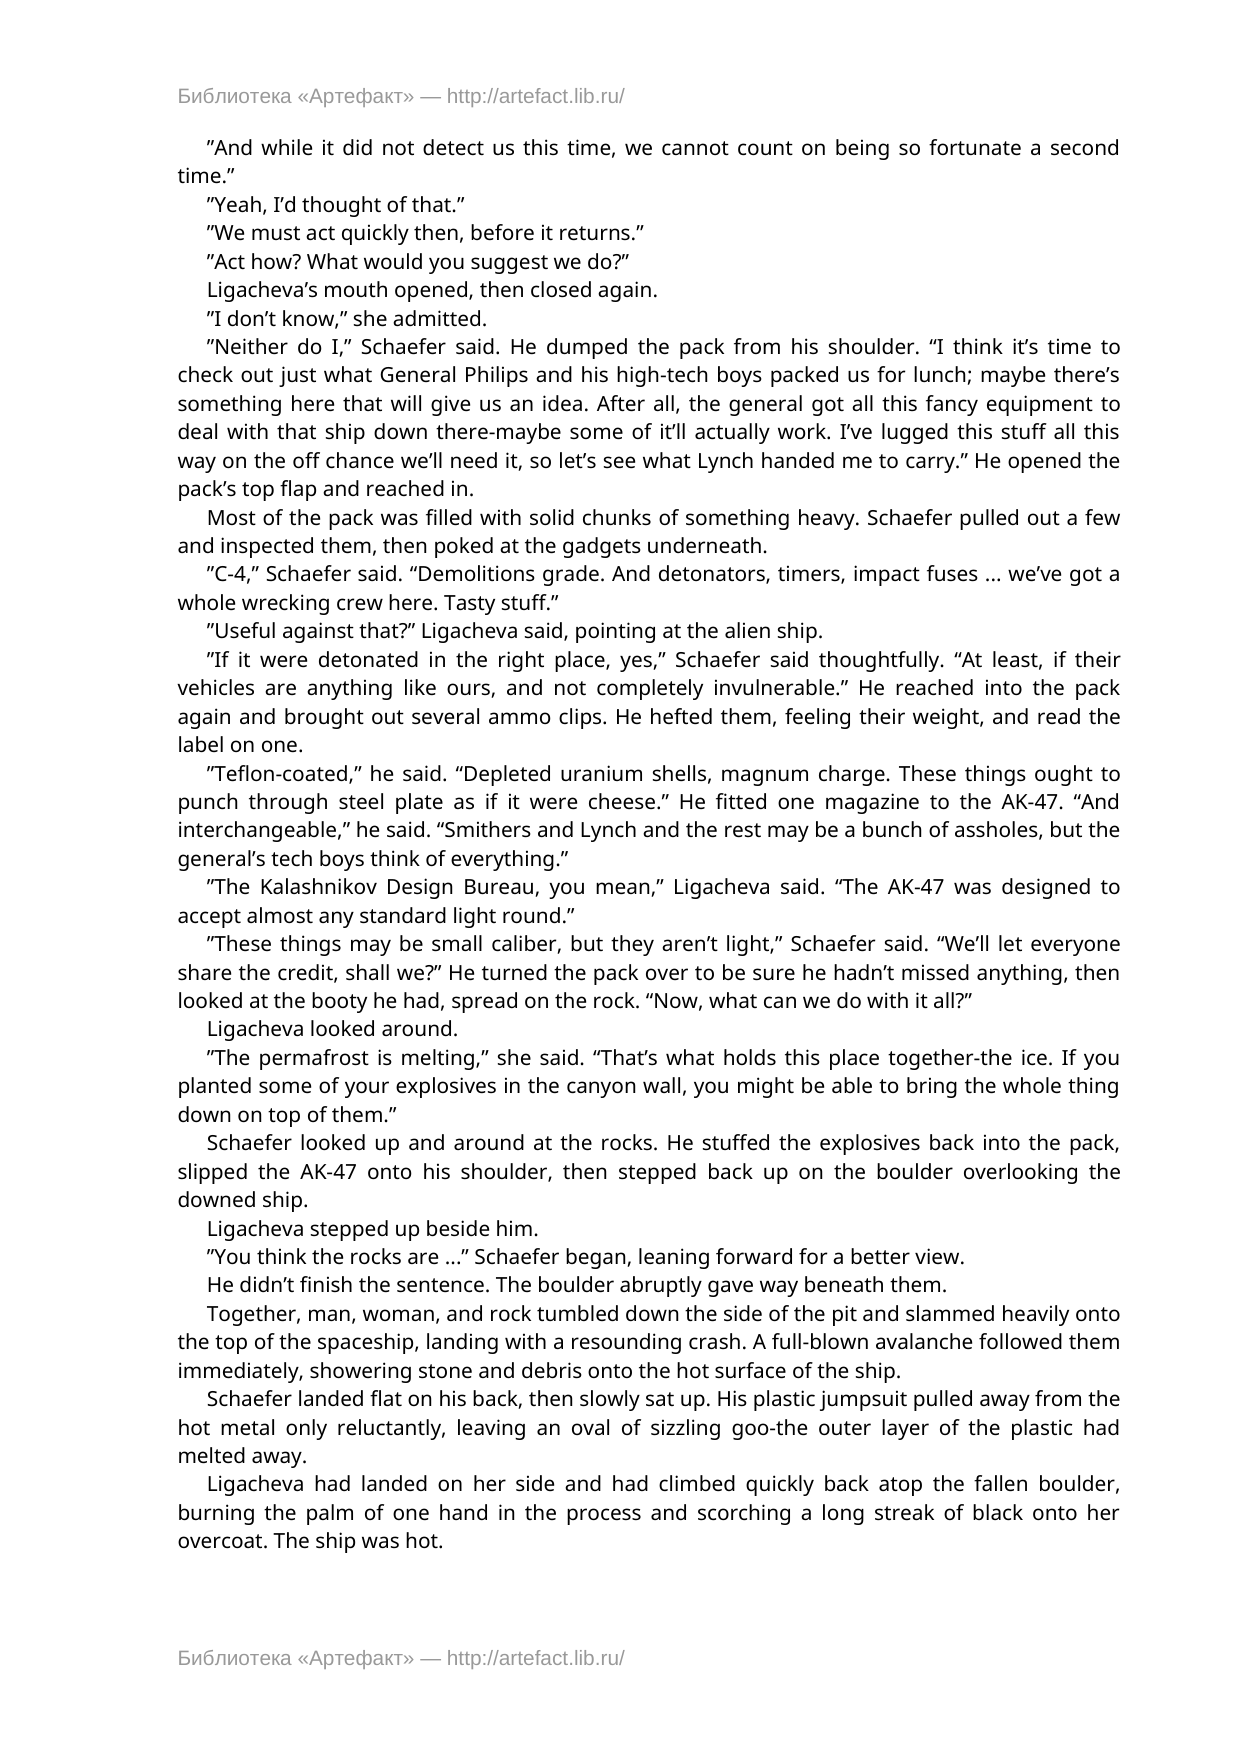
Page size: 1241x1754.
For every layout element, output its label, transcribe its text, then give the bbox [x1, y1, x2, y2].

text ”We must act quickly then, before it returns.” [177, 218, 1122, 247]
text Ligacheva’s mouth opened, then closed again. [177, 275, 1122, 304]
text ”The permafrost is melting,” she said. “That’s what holds this place together-the ice. If you planted some of your explosives in the canyon wall, you might be able to bring the whole thing down on top of them.” [177, 1043, 1122, 1128]
text Together, man, woman, and rock tumbled down the side of the pit and slammed heavily onto the top of the spaceship, landing with a resounding crash. A full-blown avalanche followed them immediately, showering stone and debris onto the hot surface of the ship. [177, 1299, 1122, 1384]
text Ligacheva had landed on her side and had climbed quickly back atop the fallen boulder, burning the palm of one hand in the process and scorching a long streak of black onto her overcoat. The ship was hot. [177, 1469, 1122, 1555]
text He didn’t finish the sentence. The boulder abruptly gave way beneath them. [177, 1271, 1122, 1299]
text ”And while it did not detect us this time, we cannot count on being so fortunate a second time.” [177, 133, 1122, 190]
text ”Yeah, I’d thought of that.” [177, 190, 1122, 218]
text ”Neither do I,” Schaefer said. He dumped the pack from his shoulder. “I think it’s time to check out just what General Philips and his high-tech boys packed us for lunch; maybe there’s something here that will give us an idea. After all, the general got all this fancy equipment to deal with that ship down there-maybe some of it’ll actually work. I’ve lugged this stuff all this way on the off chance we’ll need it, so let’s see what Lynch handed me to carry.” He opened the pack’s top flap and reached in. [177, 332, 1122, 503]
text ”Useful against that?” Ligacheva said, pointing at the alien ship. [177, 616, 1122, 645]
text ”Act how? What would you suggest we do?” [177, 247, 1122, 275]
text ”I don’t know,” she admitted. [177, 304, 1122, 332]
text ”You think the rocks are ...” Schaefer began, leaning forward for a better view. [177, 1242, 1122, 1271]
text Ligacheva stepped up beside him. [177, 1214, 1122, 1242]
text ”These things may be small caliber, but they aren’t light,” Schaefer said. “We’ll let everyone share the credit, shall we?” He turned the pack over to be sure he hadn’t missed anything, then looked at the booty he had, spread on the rock. “Now, what can we do with it all?” [177, 929, 1122, 1014]
text ”If it were detonated in the right place, yes,” Schaefer said thoughtfully. “At least, if their vehicles are anything like ours, and not completely invulnerable.” He reached into the pack again and brought out several ammo clips. He hefted them, feeling their weight, and read the label on one. [177, 645, 1122, 759]
text Schaefer looked up and around at the rocks. He stuffed the explosives back into the pack, slipped the AK-47 onto his shoulder, then stepped back up on the boulder overlooking the downed ship. [177, 1128, 1122, 1214]
text Ligacheva looked around. [177, 1014, 1122, 1043]
text ”Teflon-coated,” he said. “Depleted uranium shells, magnum charge. These things ought to punch through steel plate as if it were cheese.” He fitted one magazine to the AK-47. “And interchangeable,” he said. “Smithers and Lynch and the rest may be a bunch of assholes, but the general’s tech boys think of everything.” [177, 759, 1122, 872]
text ”The Kalashnikov Design Bureau, you mean,” Ligacheva said. “The AK-47 was designed to accept almost any standard light round.” [177, 872, 1122, 929]
text Schaefer landed flat on his back, then slowly sat up. His plastic jumpsuit pulled away from the hot metal only reluctantly, leaving an oval of sizzling goo-the outer layer of the plastic had melted away. [177, 1384, 1122, 1469]
text Most of the pack was filled with solid chunks of something heavy. Schaefer pulled out a few and inspected them, then poked at the gadgets underneath. [177, 503, 1122, 559]
text ”C-4,” Schaefer said. “Demolitions grade. And detonators, timers, impact fuses ... we’ve got a whole wrecking crew here. Tasty stuff.” [177, 559, 1122, 616]
